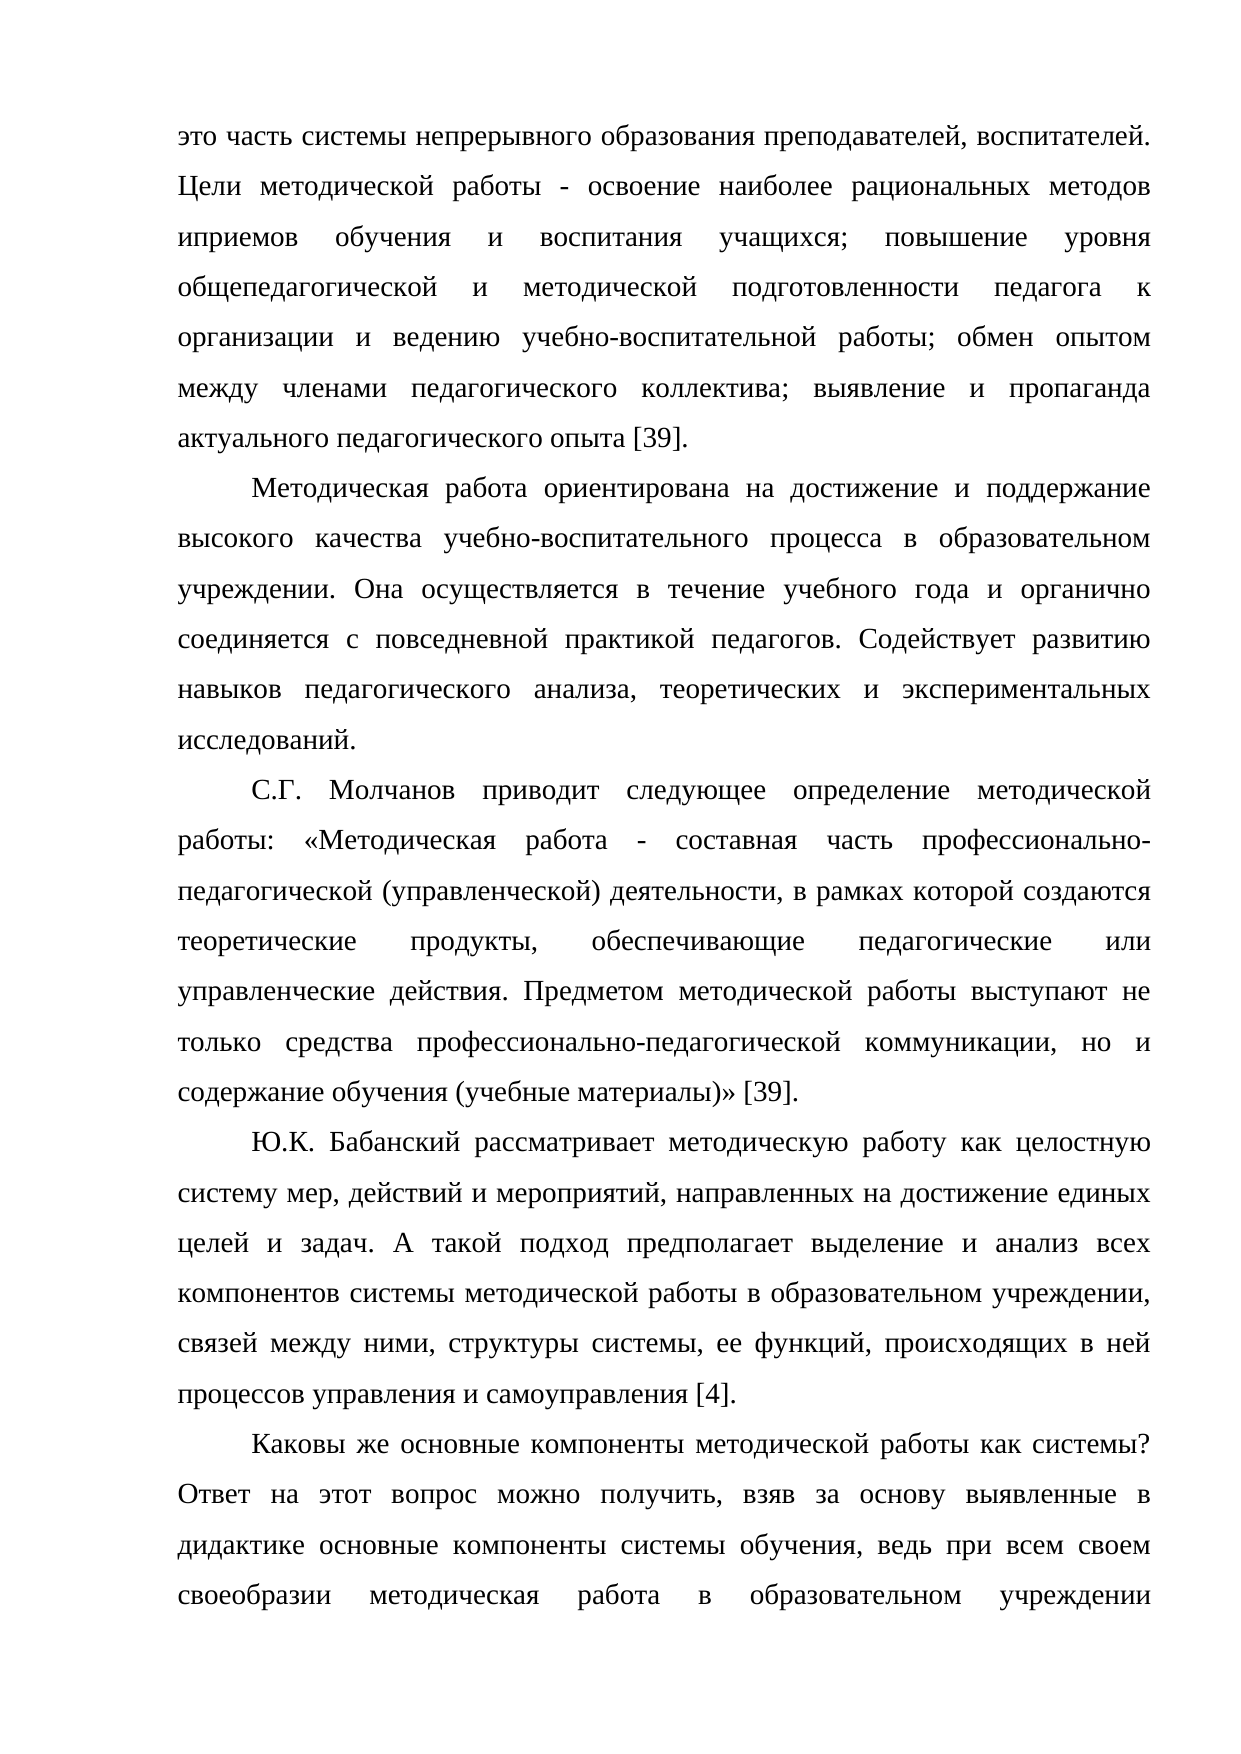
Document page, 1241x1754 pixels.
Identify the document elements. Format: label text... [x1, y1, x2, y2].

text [177, 118, 1152, 453]
text Ю.К. Бабанский рассматривает методическую работу как целостную систему мер, действий и мероприятий, направленных на достижение единых целей и задач. А такой подход предполагает выделение и анализ всех компонентов системы методической работы в образовательном учреждении, связей между ними, структуры системы, ее функций, происходящих в ней процессов управления и самоуправления [4]. [177, 1124, 1152, 1409]
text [177, 1426, 1152, 1611]
text С.Г. Молчанов приводит следующее определение методической работы: «Методическая работа - составная часть профессионально-педагогической (управленческой) деятельности, в рамках которой создаются теоретические продукты, обеспечивающие педагогические или управленческие действия. Предметом методической работы выступают не только средства профессионально-педагогической коммуникации, но и содержание обучения (учебные материалы)» [39]. [177, 772, 1152, 1108]
text Методическая работа ориентирована на достижение и поддержание высокого качества учебно-воспитательного процесса в образовательном учреждении. Она осуществляется в течение учебного года и органично соединяется с повседневной практикой педагогов. Содействует развитию навыков педагогического анализа, теоретических и экспериментальных исследований. [177, 470, 1152, 755]
